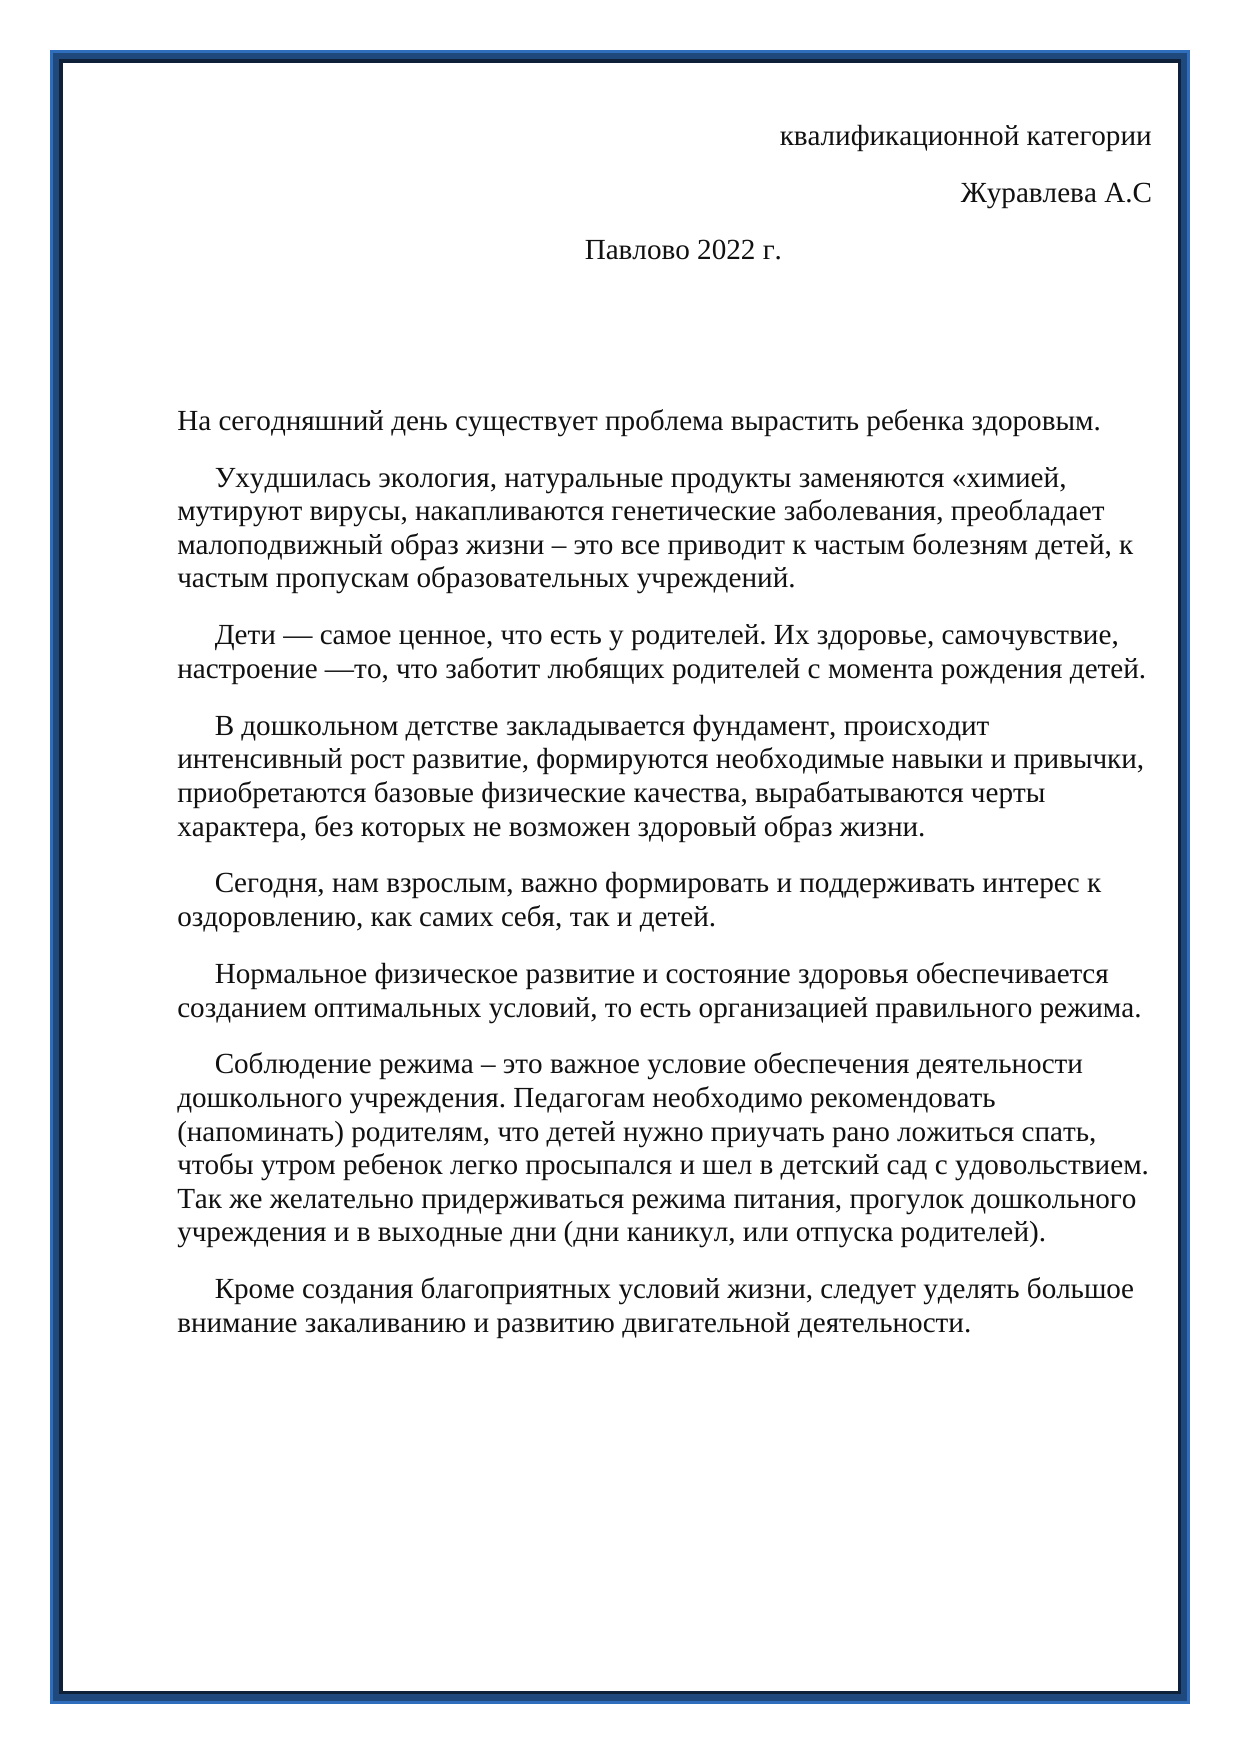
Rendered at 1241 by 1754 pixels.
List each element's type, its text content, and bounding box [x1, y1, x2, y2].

text Сегодня, нам взрослым, важно формировать и поддерживать интерес к оздоровлению, как самих себя, так и детей. [177, 866, 1152, 933]
text Нормальное физическое развитие и состояние здоровья обеспечивается созданием оптимальных условий, то есть организацией правильного режима. [177, 956, 1152, 1023]
text квалификационной категории [177, 118, 1152, 152]
text Павлово 2022 г. [177, 232, 1152, 266]
text Дети — самое ценное, что есть у родителей. Их здоровье, самочувствие, настроение —то, что заботит любящих родителей с момента рождения детей. [177, 617, 1152, 684]
text Журавлева А.С [177, 175, 1152, 208]
text Кроме создания благоприятных условий жизни, следует уделять большое внимание закаливанию и развитию двигательной деятельности. [177, 1271, 1152, 1338]
text Соблюдение режима – это важное условие обеспечения деятельности дошкольного учреждения. Педагогам необходимо рекомендовать (напоминать) родителям, что детей нужно приучать рано ложиться спать, чтобы утром ребенок легко просыпался и шел в детский сад с удовольствием. Так же желательно придерживаться режима питания, прогулок дошкольного учреждения и в выходные дни (дни каникул, или отпуска родителей). [177, 1047, 1152, 1248]
text На сегодняшний день существует проблема вырастить ребенка здоровым. [177, 403, 1152, 436]
text В дошкольном детстве закладывается фундамент, происходит интенсивный рост развитие, формируются необходимые навыки и привычки, приобретаются базовые физические качества, вырабатываются черты характера, без которых не возможен здоровый образ жизни. [177, 708, 1152, 842]
text Ухудшилась экология, натуральные продукты заменяются «химией, мутируют вирусы, накапливаются генетические заболевания, преобладает малоподвижный образ жизни – это все приводит к частым болезням детей, к частым пропускам образовательных учреждений. [177, 460, 1152, 594]
